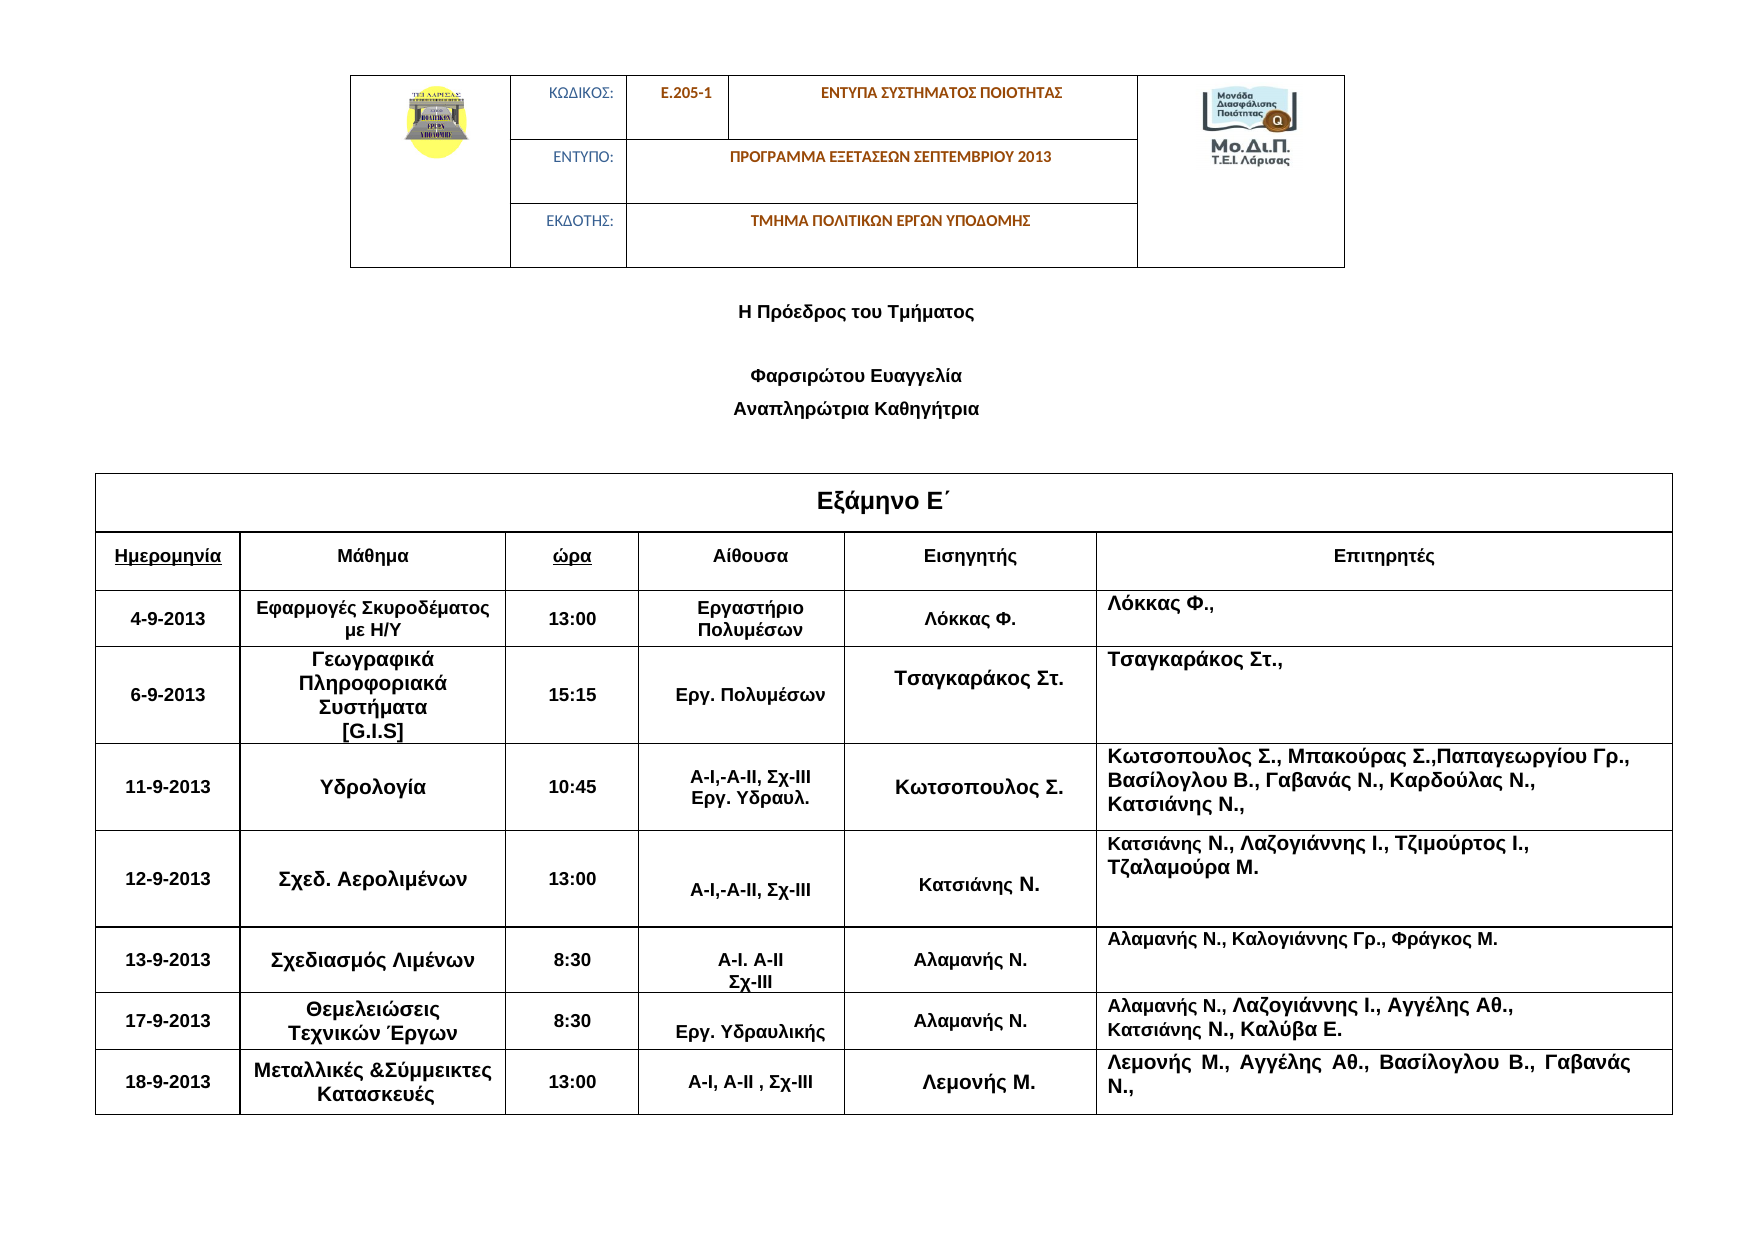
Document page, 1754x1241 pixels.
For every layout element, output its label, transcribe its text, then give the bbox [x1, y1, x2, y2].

table_cell [1643, 993, 1672, 1049]
table_cell 11-9-2013 [96, 744, 239, 830]
table_cell Ημερομηνία [96, 533, 239, 590]
table_cell Εφαρμογές Σκυροδέματος με Η/Υ [241, 591, 505, 646]
table_cell Υδρολογία [241, 744, 505, 830]
table_cell Αλαμανής Ν. [845, 928, 1096, 992]
table_cell Αλαμανής Ν., Λαζογιάννης Ι., Αγγέλης Αθ., Κατσιάνης Ν., Καλύβα Ε. [1097, 993, 1643, 1049]
table_cell [1643, 1050, 1672, 1114]
table_cell Λεμονής Μ. [845, 1050, 1096, 1114]
table_cell Τσαγκαράκος Στ., [1097, 647, 1643, 743]
table_cell Α-Ι, Α-ΙΙ , Σχ-ΙΙΙ [639, 1050, 844, 1114]
table_cell Εργαστήριο Πολυμέσων [639, 591, 844, 646]
table_cell Εργ. Πολυμέσων [639, 647, 844, 743]
table_cell 4-9-2013 [96, 591, 239, 646]
table_cell 13-9-2013 [96, 928, 239, 992]
picture [1195, 82, 1304, 170]
table_cell Σχεδιασμός Λιμένων [241, 928, 505, 992]
table_cell Λόκκας Φ. [845, 591, 1096, 646]
table_cell 15:15 [506, 647, 638, 743]
table_cell 13:00 [506, 831, 638, 926]
table_cell [1643, 647, 1672, 743]
table_cell Αλαμανής Ν., Καλογιάννης Γρ., Φράγκος Μ. [1097, 928, 1643, 992]
table_cell Σχεδ. Αερολιμένων [241, 831, 505, 926]
text Η Πρόεδρος του Τμήματος [118, 301, 1577, 322]
table_cell Κατσιάνης Ν. [845, 831, 1096, 926]
table_cell [1643, 744, 1672, 830]
table_cell [1643, 831, 1672, 926]
table_cell Μάθημα [241, 533, 505, 590]
table_cell 10:45 [506, 744, 638, 830]
table_cell 6-9-2013 [96, 647, 239, 743]
picture [401, 84, 472, 160]
table_cell Α-Ι,-Α-ΙΙ, Σχ-ΙΙΙ [639, 831, 844, 926]
table_cell Λόκκας Φ., [1097, 591, 1643, 646]
table_cell 8:30 [506, 993, 638, 1049]
table_cell Θεμελειώσεις Τεχνικών Έργων [241, 993, 505, 1049]
table_cell 18-9-2013 [96, 1050, 239, 1114]
table_cell Κωτσοπουλος Σ. [845, 744, 1096, 830]
table_cell Μεταλλικές &Σύμμεικτες Κατασκευές [241, 1050, 505, 1114]
table_cell Γεωγραφικά Πληροφοριακά Συστήματα [G.I.S] [241, 647, 505, 743]
table_cell Κωτσοπουλος Σ., Μπακούρας Σ.,Παπαγεωργίου Γρ., Βασίλογλου Β., Γαβανάς Ν., Καρδούλας Ν., Κατσιάνης Ν., [1097, 744, 1643, 830]
table_cell [1643, 591, 1672, 646]
subtitle Αναπληρώτρια Καθηγήτρια [118, 397, 1577, 419]
table_cell Λεμονής Μ., Αγγέλης Αθ., Βασίλογλου Β., Γαβανάς Ν., [1097, 1050, 1643, 1114]
table_cell Εργ. Υδραυλικής [639, 993, 844, 1049]
table_cell 12-9-2013 [96, 831, 239, 926]
text Φαρσιρώτου Ευαγγελία [118, 365, 1577, 387]
table_cell Τσαγκαράκος Στ. [845, 647, 1096, 743]
table_cell 8:30 [506, 928, 638, 992]
table_header Εξάμηνο Ε΄ [96, 474, 1672, 531]
table_cell 13:00 [506, 591, 638, 646]
table_cell Εισηγητής [845, 533, 1096, 590]
table_cell ώρα [506, 533, 638, 590]
table_cell Α-Ι,-Α-ΙΙ, Σχ-ΙΙΙ Εργ. Υδραυλ. [639, 744, 844, 830]
table_cell [1643, 928, 1672, 992]
table_cell Α-Ι. Α-ΙΙ Σχ-ΙΙΙ [639, 928, 844, 992]
table_cell 13:00 [506, 1050, 638, 1114]
table_cell Αλαμανής Ν. [845, 993, 1096, 1049]
table_cell Αίθουσα [639, 533, 844, 590]
table_cell Επιτηρητές [1097, 533, 1672, 590]
table_cell Κατσιάνης Ν., Λαζογιάννης Ι., Τζιμούρτος Ι., Τζαλαμούρα Μ. [1097, 831, 1643, 926]
table_cell 17-9-2013 [96, 993, 239, 1049]
